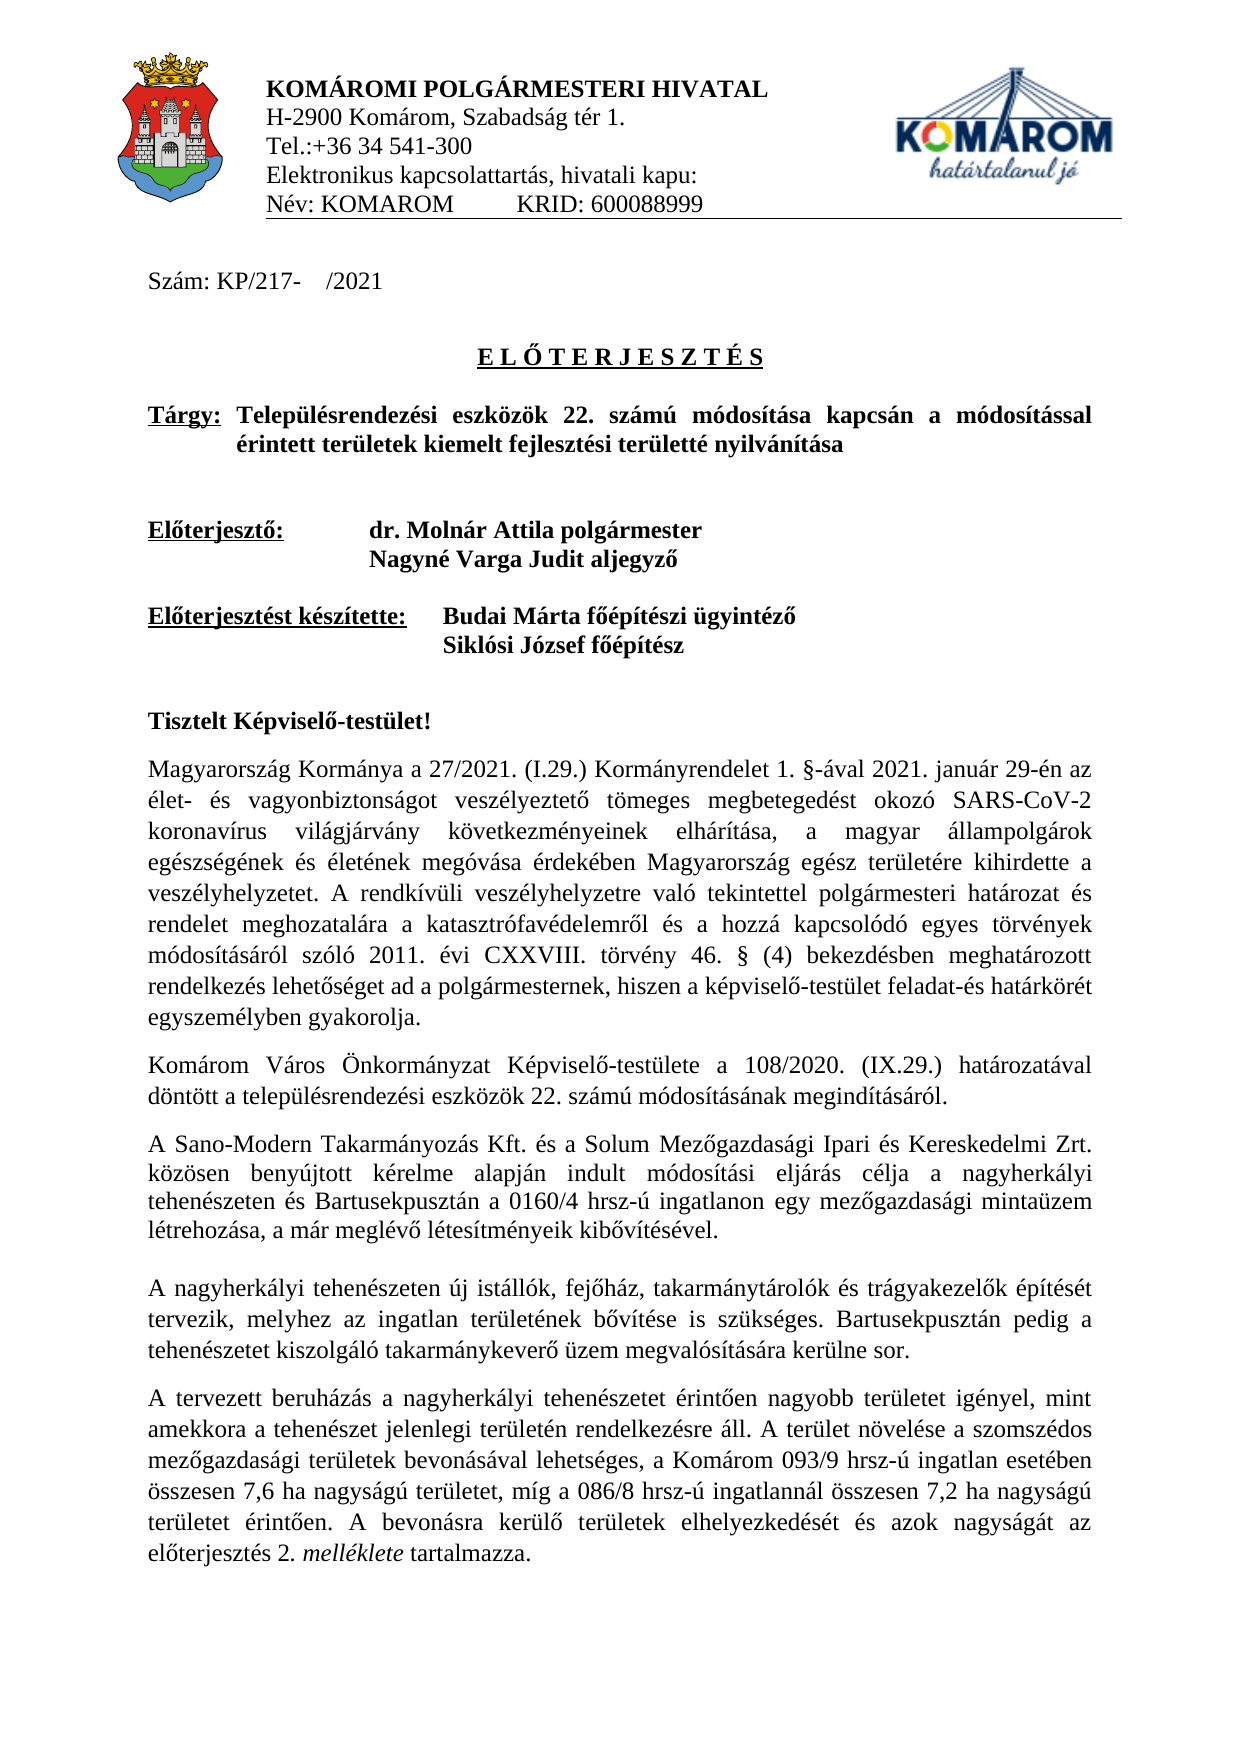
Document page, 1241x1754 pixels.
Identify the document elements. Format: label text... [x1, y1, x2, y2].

picture [869, 58, 1139, 193]
text Tisztelt Képviselő-testület! [148, 706, 1093, 735]
text Magyarország Kormánya a 27/2021. (I.29.) Kormányrendelet 1. §-ával 2021. január 29-én az élet- és vagyonbiztonságot veszélyeztető tömeges megbetegedést okozó SARS-CoV-2 koronavírus világjárvány következményeinek elhárítása, a magyar állampolgárok egészségének és életének megóvása érdekében Magyarország egész területére kihirdette a veszélyhelyzetet. A rendkívüli veszélyhelyzetre való tekintettel polgármesteri határozat és rendelet meghozatalára a katasztrófavédelemről és a hozzá kapcsolódó egyes törvények módosításáról szóló 2011. évi CXXVIII. törvény 46. § (4) bekezdésben meghatározott rendelkezés lehetőséget ad a polgármesternek, hiszen a képviselő-testület feladat-és határkörét egyszemélyben gyakorolja. [148, 754, 1093, 1031]
text Komárom Város Önkormányzat Képviselő-testülete a 108/2020. (IX.29.) határozatával döntött a településrendezési eszközök 22. számú módosításának megindításáról. [148, 1050, 1093, 1110]
text Siklósi József főépítész [148, 630, 1093, 659]
text Nagyné Varga Judit aljegyző [148, 544, 1093, 572]
text A Sano-Modern Takarmányozás Kft. és a Solum Mezőgazdasági Ipari és Kereskedelmi Zrt. közösen benyújtott kérelme alapján indult módosítási eljárás célja a nagyherkályi tehenészeten és Bartusekpusztán a 0160/4 hrsz-ú ingatlanon egy mezőgazdasági mintaüzem létrehozása, a már meglévő létesítményeik kibővítésével. [148, 1129, 1093, 1245]
text Előterjesztést készítette: Budai Márta főépítészi ügyintéző [148, 601, 1093, 630]
text Tárgy: Településrendezési eszközök 22. számú módosítása kapcsán a módosítással érintett területek kiemelt fejlesztési területté nyilvánítása [148, 400, 1093, 457]
text Szám: KP/217- /2021 [148, 266, 1093, 295]
text A nagyherkályi tehenészeten új istállók, fejőház, takarmánytárolók és trágyakezelők építését tervezik, melyhez az ingatlan területének bővítése is szükséges. Bartusekpusztán pedig a tehenészetet kiszolgáló takarmánykeverő üzem megvalósítására kerülne sor. [148, 1273, 1093, 1364]
text A tervezett beruházás a nagyherkályi tehenészetet érintően nagyobb területet igényel, mint amekkora a tehenészet jelenlegi területén rendelkezésre áll. A terület növelése a szomszédos mezőgazdasági területek bevonásával lehetséges, a Komárom 093/9 hrsz-ú ingatlan esetében összesen 7,6 ha nagyságú területet, míg a 086/8 hrsz-ú ingatlannál összesen 7,2 ha nagyságú területet érintően. A bevonásra kerülő területek elhelyezkedését és azok nagyságát az előterjesztés 2. melléklete tartalmazza. [148, 1383, 1093, 1567]
text Előterjesztő: dr. Molnár Attila polgármester [148, 515, 1093, 544]
subtitle E L Ő T E R J E S Z T É S [148, 342, 1093, 371]
